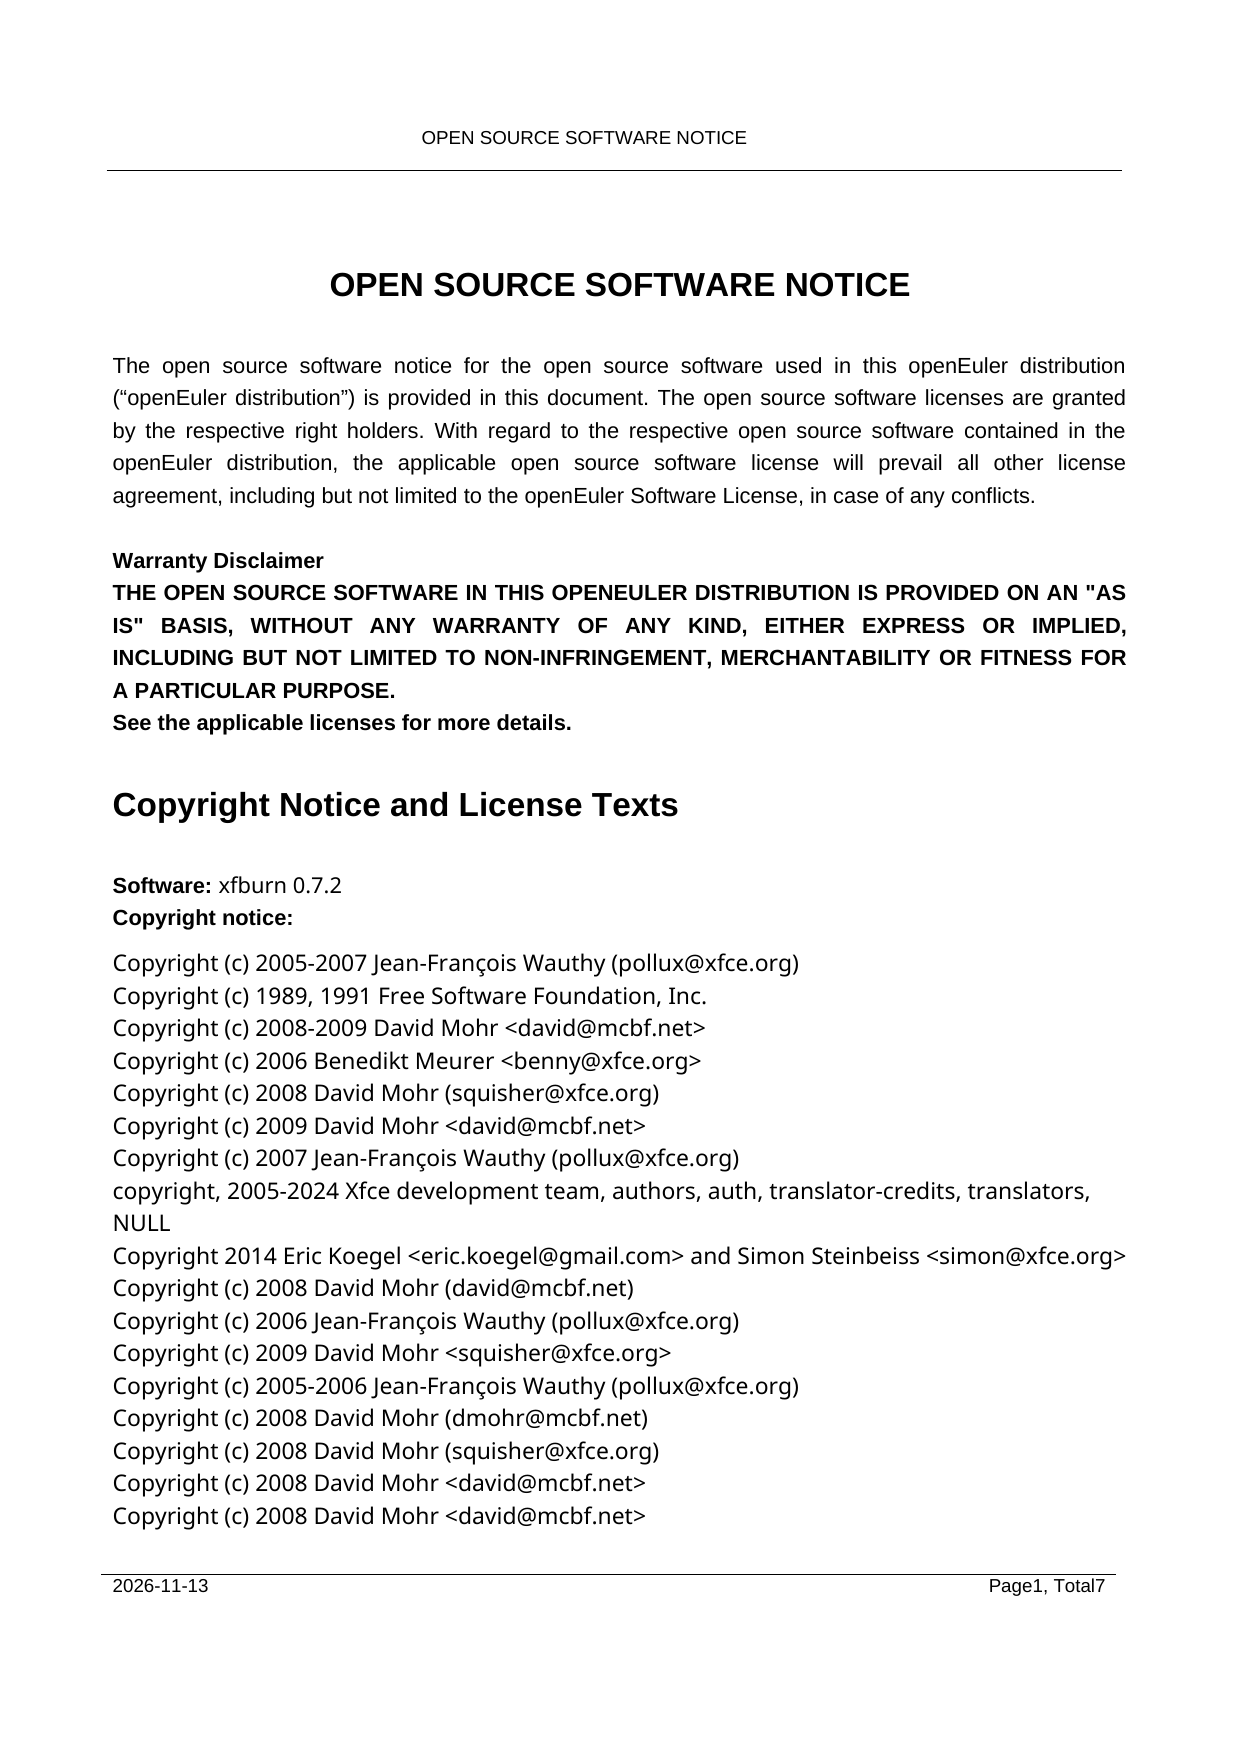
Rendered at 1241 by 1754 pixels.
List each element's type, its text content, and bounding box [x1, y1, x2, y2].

text Copyright (c) 2005-2007 Jean-François Wauthy (pollux@xfce.org) Copyright (c) 1989, 1991 Free Software Foundation, Inc. Copyright (c) 2008-2009 David Mohr <david@mcbf.net> Copyright (c) 2006 Benedikt Meurer <benny@xfce.org> Copyright (c) 2008 David Mohr (squisher@xfce.org) Copyright (c) 2009 David Mohr <david@mcbf.net> Copyright (c) 2007 Jean-François Wauthy (pollux@xfce.org) copyright, 2005-2024 Xfce development team, authors, auth, translator-credits, translators, NULL Copyright 2014 Eric Koegel <eric.koegel@gmail.com> and Simon Steinbeiss <simon@xfce.org> Copyright (c) 2008 David Mohr (david@mcbf.net) Copyright (c) 2006 Jean-François Wauthy (pollux@xfce.org) Copyright (c) 2009 David Mohr <squisher@xfce.org> Copyright (c) 2005-2006 Jean-François Wauthy (pollux@xfce.org) Copyright (c) 2008 David Mohr (dmohr@mcbf.net) Copyright (c) 2008 David Mohr (squisher@xfce.org) Copyright (c) 2008 David Mohr <david@mcbf.net> Copyright (c) 2008 David Mohr <david@mcbf.net> [112, 947, 1128, 1564]
title Software: xfburn 0.7.2 [112, 869, 1128, 901]
text The open source software notice for the open source software used in this openEuler distribution (“openEuler distribution”) is provided in this document. The open source software licenses are granted by the respective right holders. With regard to the respective open source software contained in the openEuler distribution, the applicable open source software license will prevail all other license agreement, including but not limited to the openEuler Software License, in case of any conflicts. [112, 349, 1128, 511]
text Copyright notice: [112, 901, 1128, 934]
text Warranty Disclaimer [112, 544, 1128, 576]
text OPEN SOURCE SOFTWARE NOTICE [112, 251, 1128, 316]
text THE OPEN SOURCE SOFTWARE IN THIS OPENEULER DISTRIBUTION IS PROVIDED ON AN "AS IS" BASIS, WITHOUT ANY WARRANTY OF ANY KIND, EITHER EXPRESS OR IMPLIED, INCLUDING BUT NOT LIMITED TO NON-INFRINGEMENT, MERCHANTABILITY OR FITNESS FOR A PARTICULAR PURPOSE. See the applicable licenses for more details. [112, 576, 1128, 739]
text Copyright Notice and License Texts [112, 771, 1128, 836]
